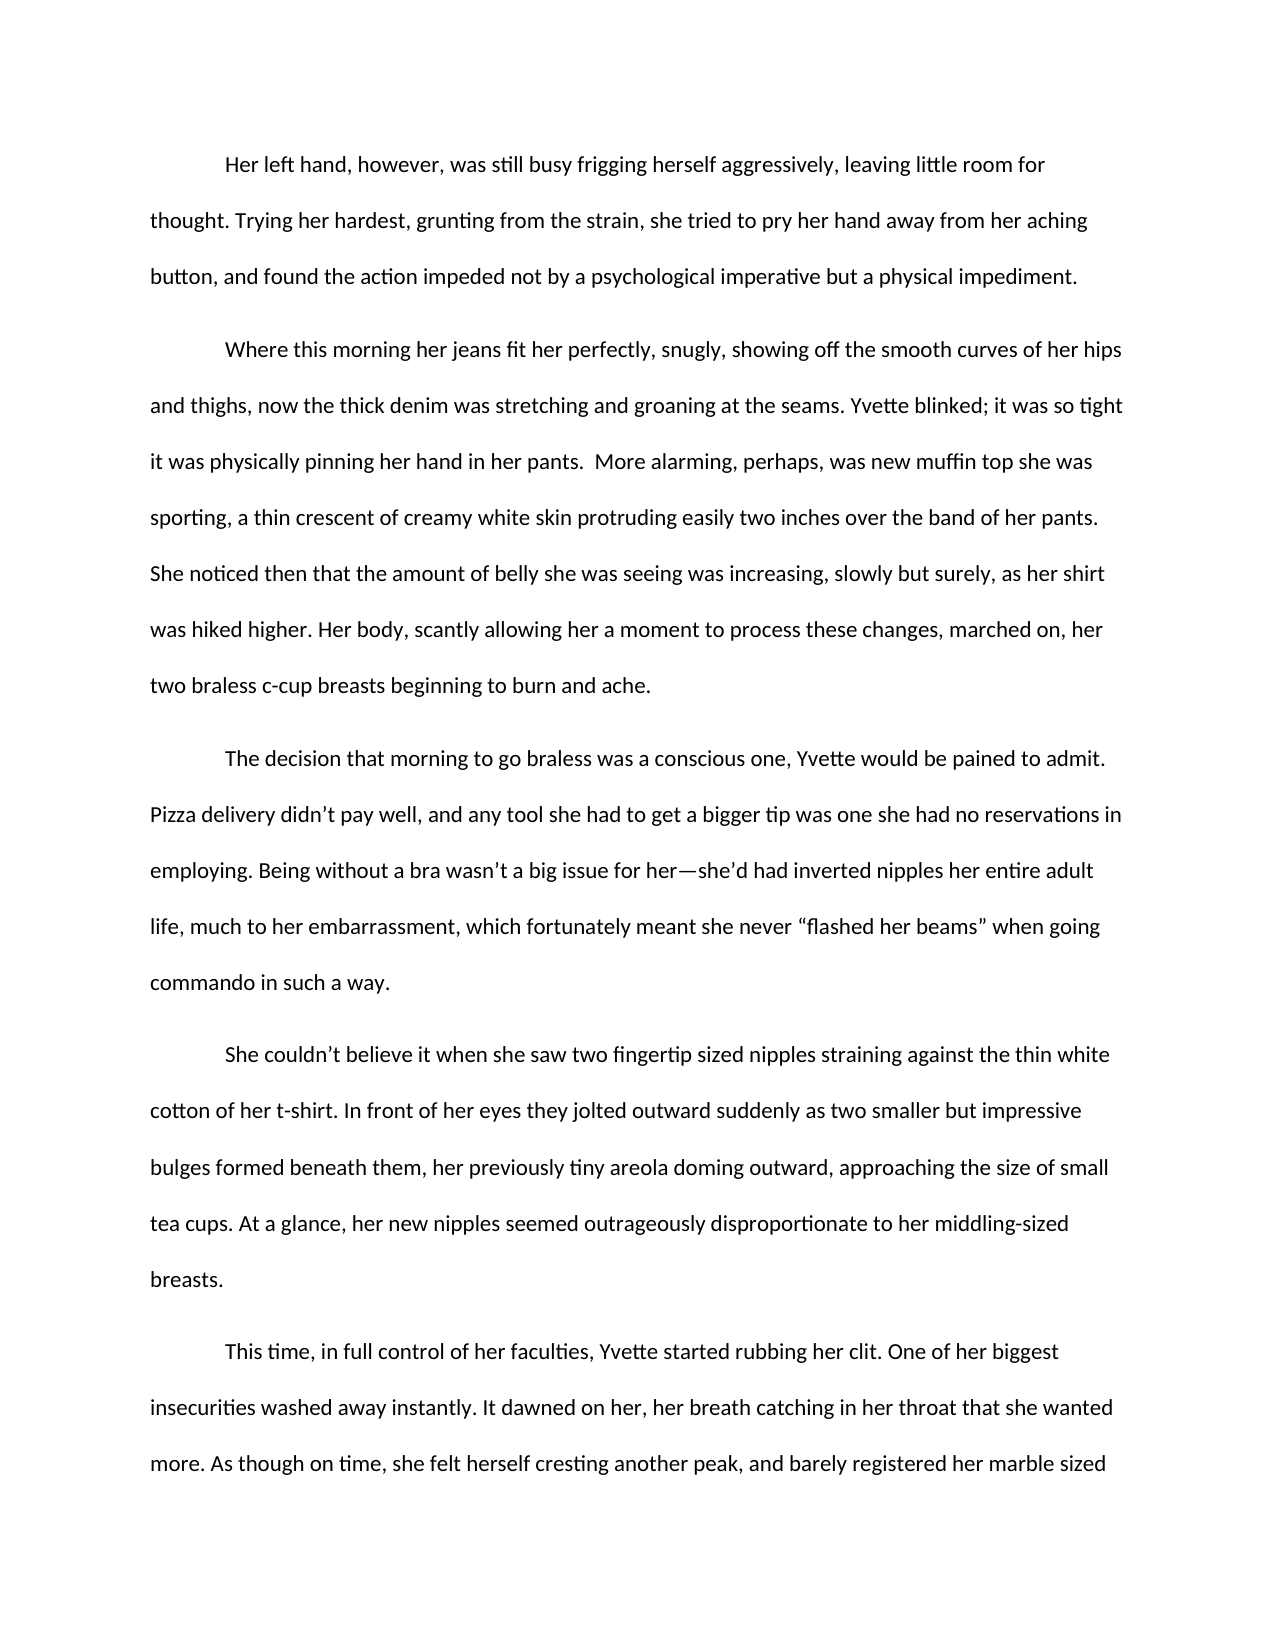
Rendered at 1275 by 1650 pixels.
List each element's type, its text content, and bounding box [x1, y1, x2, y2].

text Where this morning her jeans fit her perfectly, snugly, showing off the smooth curves of her hips and thighs, now the thick denim was stretching and groaning at the seams. Yvette blinked; it was so tight it was physically pinning her hand in her pants. More alarming, perhaps, was new muffin top she was sporting, a thin crescent of creamy white skin protruding easily two inches over the band of her pants. She noticed then that the amount of belly she was seeing was increasing, slowly but surely, as her shirt was hiked higher. Her body, scantly allowing her a moment to process these changes, marched on, her two braless c-cup breasts beginning to burn and ache. [150, 335, 1125, 699]
text She couldn’t believe it when she saw two fingertip sized nipples straining against the thin white cotton of her t-shirt. In front of her eyes they jolted outward suddenly as two smaller but impressive bulges formed beneath them, her previously tiny areola doming outward, approaching the size of small tea cups. At a glance, her new nipples seemed outrageously disproportionate to her middling-sized breasts. [150, 1041, 1125, 1293]
text Her left hand, however, was still busy frigging herself aggressively, leaving little room for thought. Trying her hardest, grunting from the strain, she tried to pry her hand away from her aching button, and found the action impeded not by a psychological imperative but a physical impediment. [150, 150, 1125, 290]
text The decision that morning to go braless was a conscious one, Yvette would be pained to admit. Pizza delivery didn’t pay well, and any tool she had to get a bigger tip was one she had no reservations in employing. Being without a bra wasn’t a big issue for her—she’d had inverted nipples her entire adult life, much to her embarrassment, which fortunately meant she never “flashed her beams” when going commando in such a way. [150, 744, 1125, 996]
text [150, 1337, 1125, 1478]
